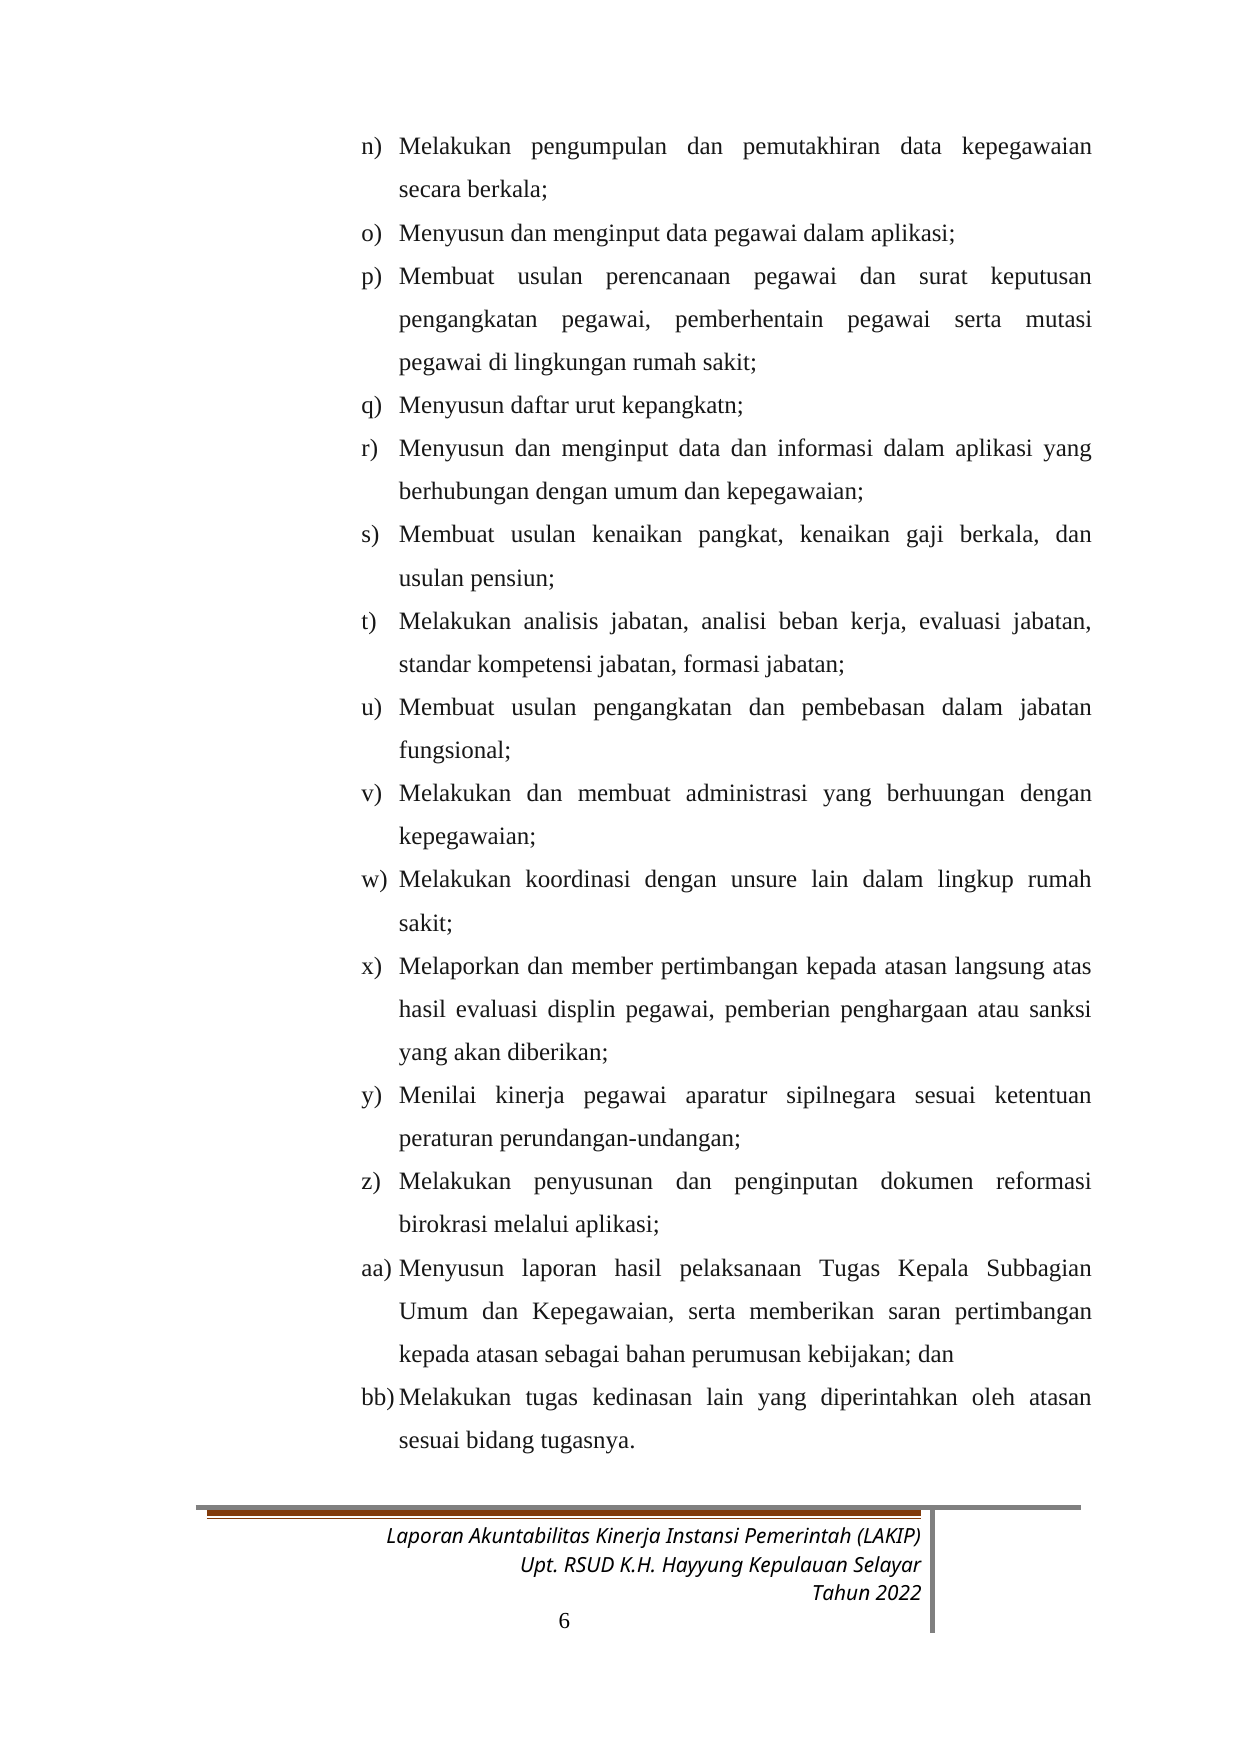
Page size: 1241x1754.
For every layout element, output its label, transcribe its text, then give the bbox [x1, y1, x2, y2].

list Membuat usulan pengangkatan dan pembebasan dalam jabatan fungsional; [361, 692, 1092, 764]
list Menyusun dan menginput data dan informasi dalam aplikasi yang berhubungan dengan umum dan kepegawaian; [361, 433, 1092, 505]
list Menyusun daftar urut kepangkatn; [361, 390, 1092, 419]
list Melakukan koordinasi dengan unsure lain dalam lingkup rumah sakit; [361, 864, 1092, 936]
list Melakukan tugas kedinasan lain yang diperintahkan oleh atasan sesuai bidang tugasnya. [361, 1382, 1092, 1454]
list Melakukan pengumpulan dan pemutakhiran data kepegawaian secara berkala; [361, 131, 1092, 203]
list Membuat usulan perencanaan pegawai dan surat keputusan pengangkatan pegawai, pemberhentain pegawai serta mutasi pegawai di lingkungan rumah sakit; [361, 261, 1092, 376]
list Membuat usulan kenaikan pangkat, kenaikan gaji berkala, dan usulan pensiun; [361, 519, 1092, 591]
list Melaporkan dan member pertimbangan kepada atasan langsung atas hasil evaluasi displin pegawai, pemberian penghargaan atau sanksi yang akan diberikan; [361, 951, 1092, 1066]
list Menyusun dan menginput data pegawai dalam aplikasi; [361, 218, 1092, 246]
list Melakukan dan membuat administrasi yang berhuungan dengan kepegawaian; [361, 778, 1092, 850]
list Menyusun laporan hasil pelaksanaan Tugas Kepala Subbagian Umum dan Kepegawaian, serta memberikan saran pertimbangan kepada atasan sebagai bahan perumusan kebijakan; dan [361, 1253, 1092, 1368]
list Melakukan analisis jabatan, analisi beban kerja, evaluasi jabatan, standar kompetensi jabatan, formasi jabatan; [361, 606, 1092, 678]
list Melakukan penyusunan dan penginputan dokumen reformasi birokrasi melalui aplikasi; [361, 1166, 1092, 1238]
list Menilai kinerja pegawai aparatur sipilnegara sesuai ketentuan peraturan perundangan-undangan; [361, 1080, 1092, 1152]
